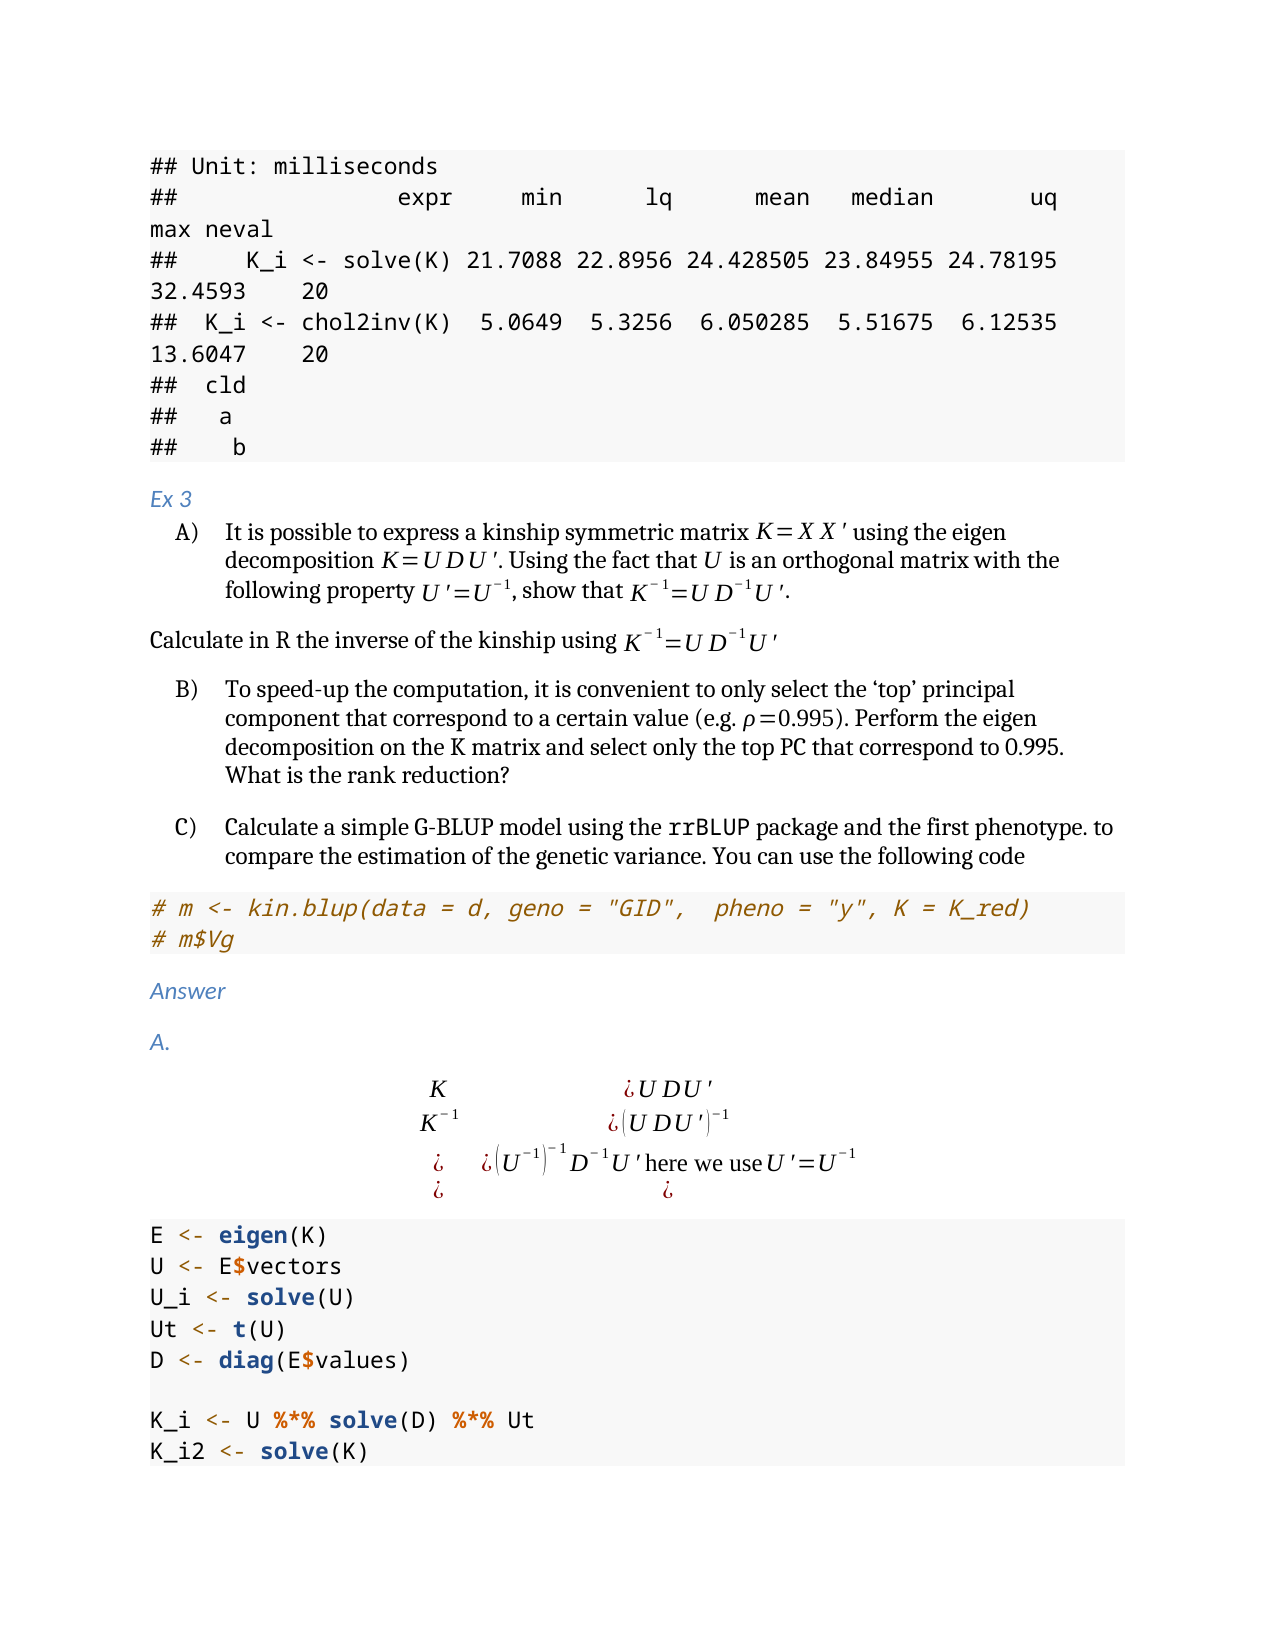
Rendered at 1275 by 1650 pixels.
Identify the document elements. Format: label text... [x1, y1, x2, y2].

text E <- eigen(K) U <- E$vectors U_i <- solve(U) Ut <- t(U) D <- diag(E$values) K_i <- U %*% solve(D) %*% Ut K_i2 <- solve(K) [150, 1219, 1125, 1466]
text ## Unit: milliseconds ## expr min lq mean median uq max neval ## K_i <- solve(K) 21.7088 22.8956 24.428505 23.84955 24.78195 32.4593 20 ## K_i <- chol2inv(K) 5.0649 5.3256 6.050285 5.51675 6.12535 13.6047 20 ## cld ## a ## b [150, 150, 1125, 462]
subtitle A. [150, 1026, 1125, 1057]
list To speed-up the computation, it is convenient to only select the ‘top’ principal component that correspond to a certain value (e.g. ). Perform the eigen decomposition on the K matrix and select only the top PC that correspond to 0.995. What is the rank reduction? [175, 675, 1125, 790]
subtitle Answer [150, 975, 1125, 1005]
list Calculate a simple G-BLUP model using the rrBLUP package and the first phenotype. to compare the estimation of the genetic variance. You can use the following code [175, 811, 1125, 871]
text # m <- kin.blup(data = d, geno = "GID", pheno = "y", K = K_red) # m$Vg [232, 892, 1125, 954]
list It is possible to express a kinship symmetric matrix using the eigen decomposition . Using the fact that is an orthogonal matrix with the following property , show that . [175, 518, 1125, 606]
text Calculate in R the inverse of the kinship using [150, 625, 1125, 656]
subtitle Ex 3 [150, 483, 1125, 514]
